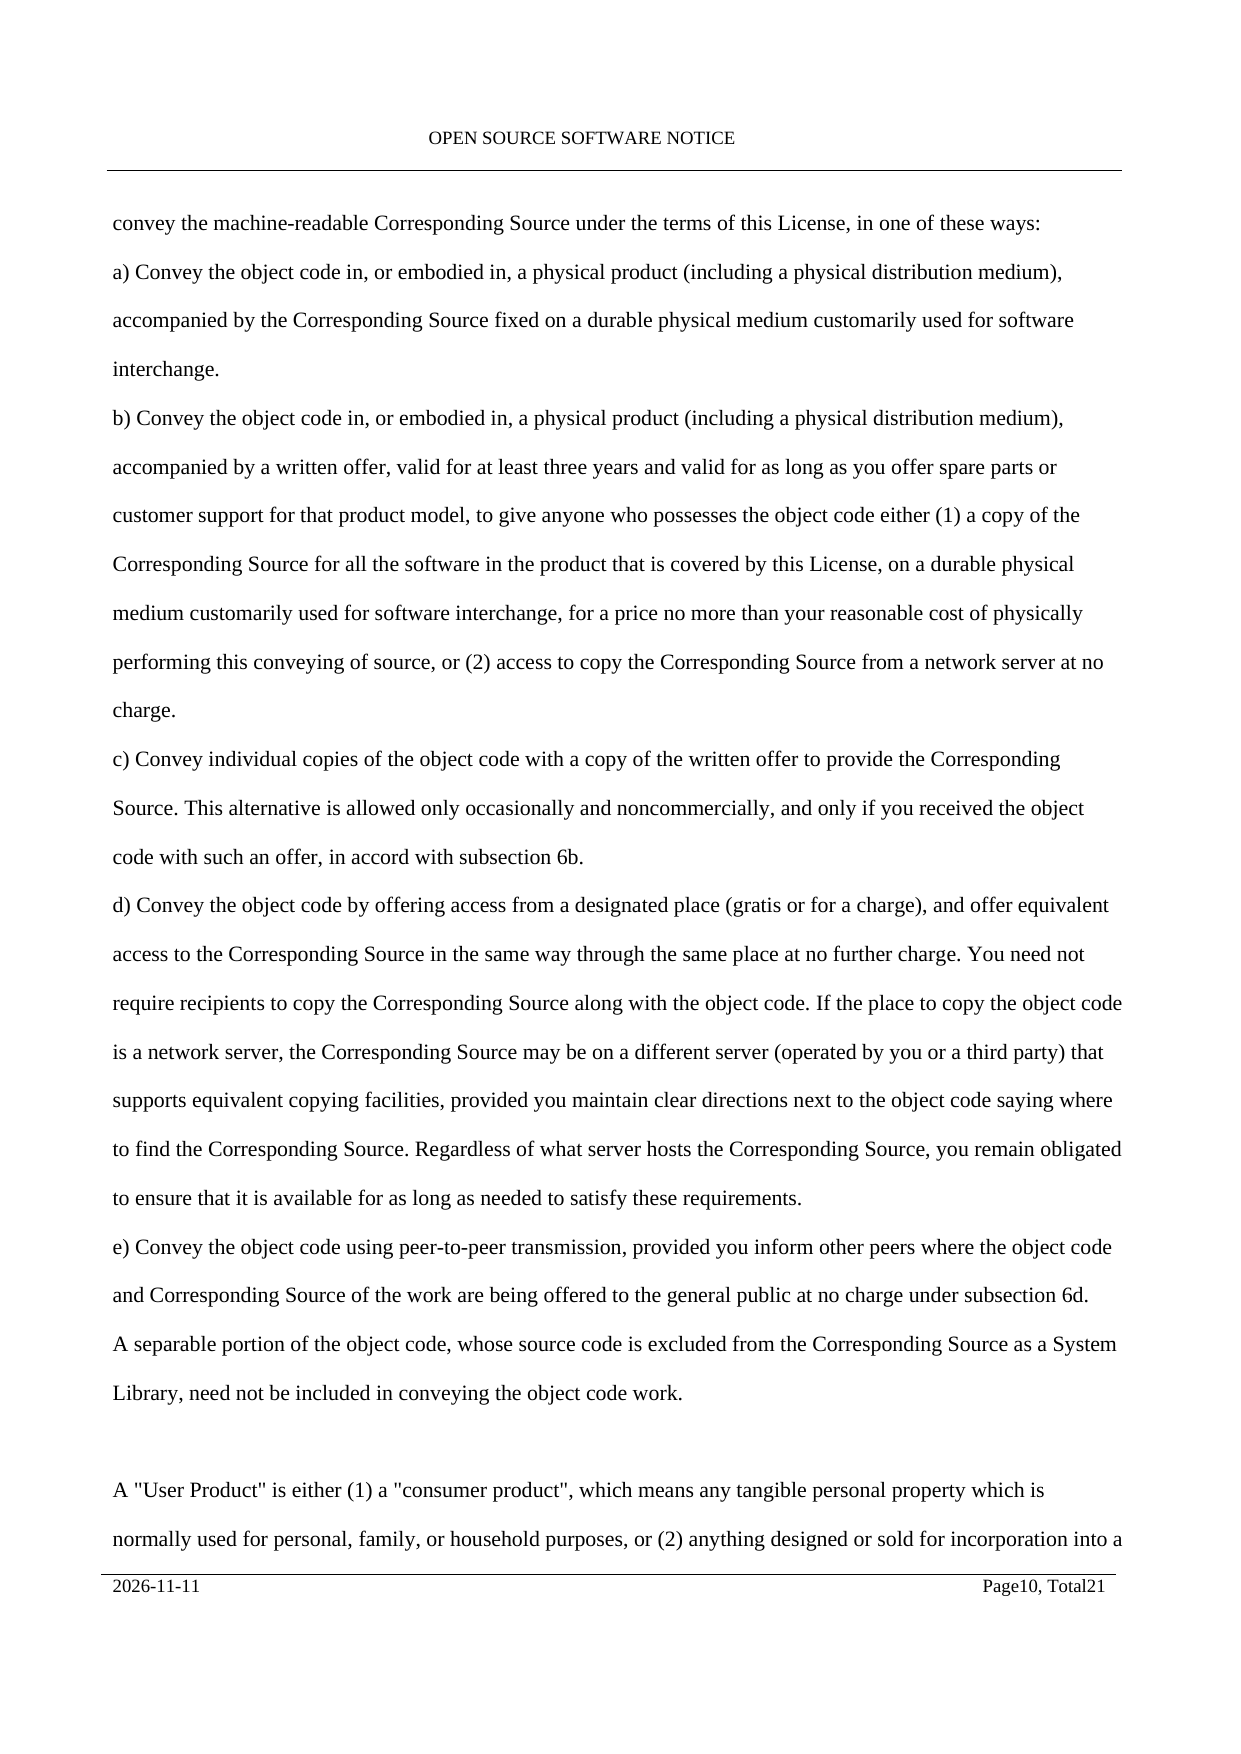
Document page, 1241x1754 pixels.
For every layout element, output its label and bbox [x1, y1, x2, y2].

text [112, 206, 1128, 1555]
